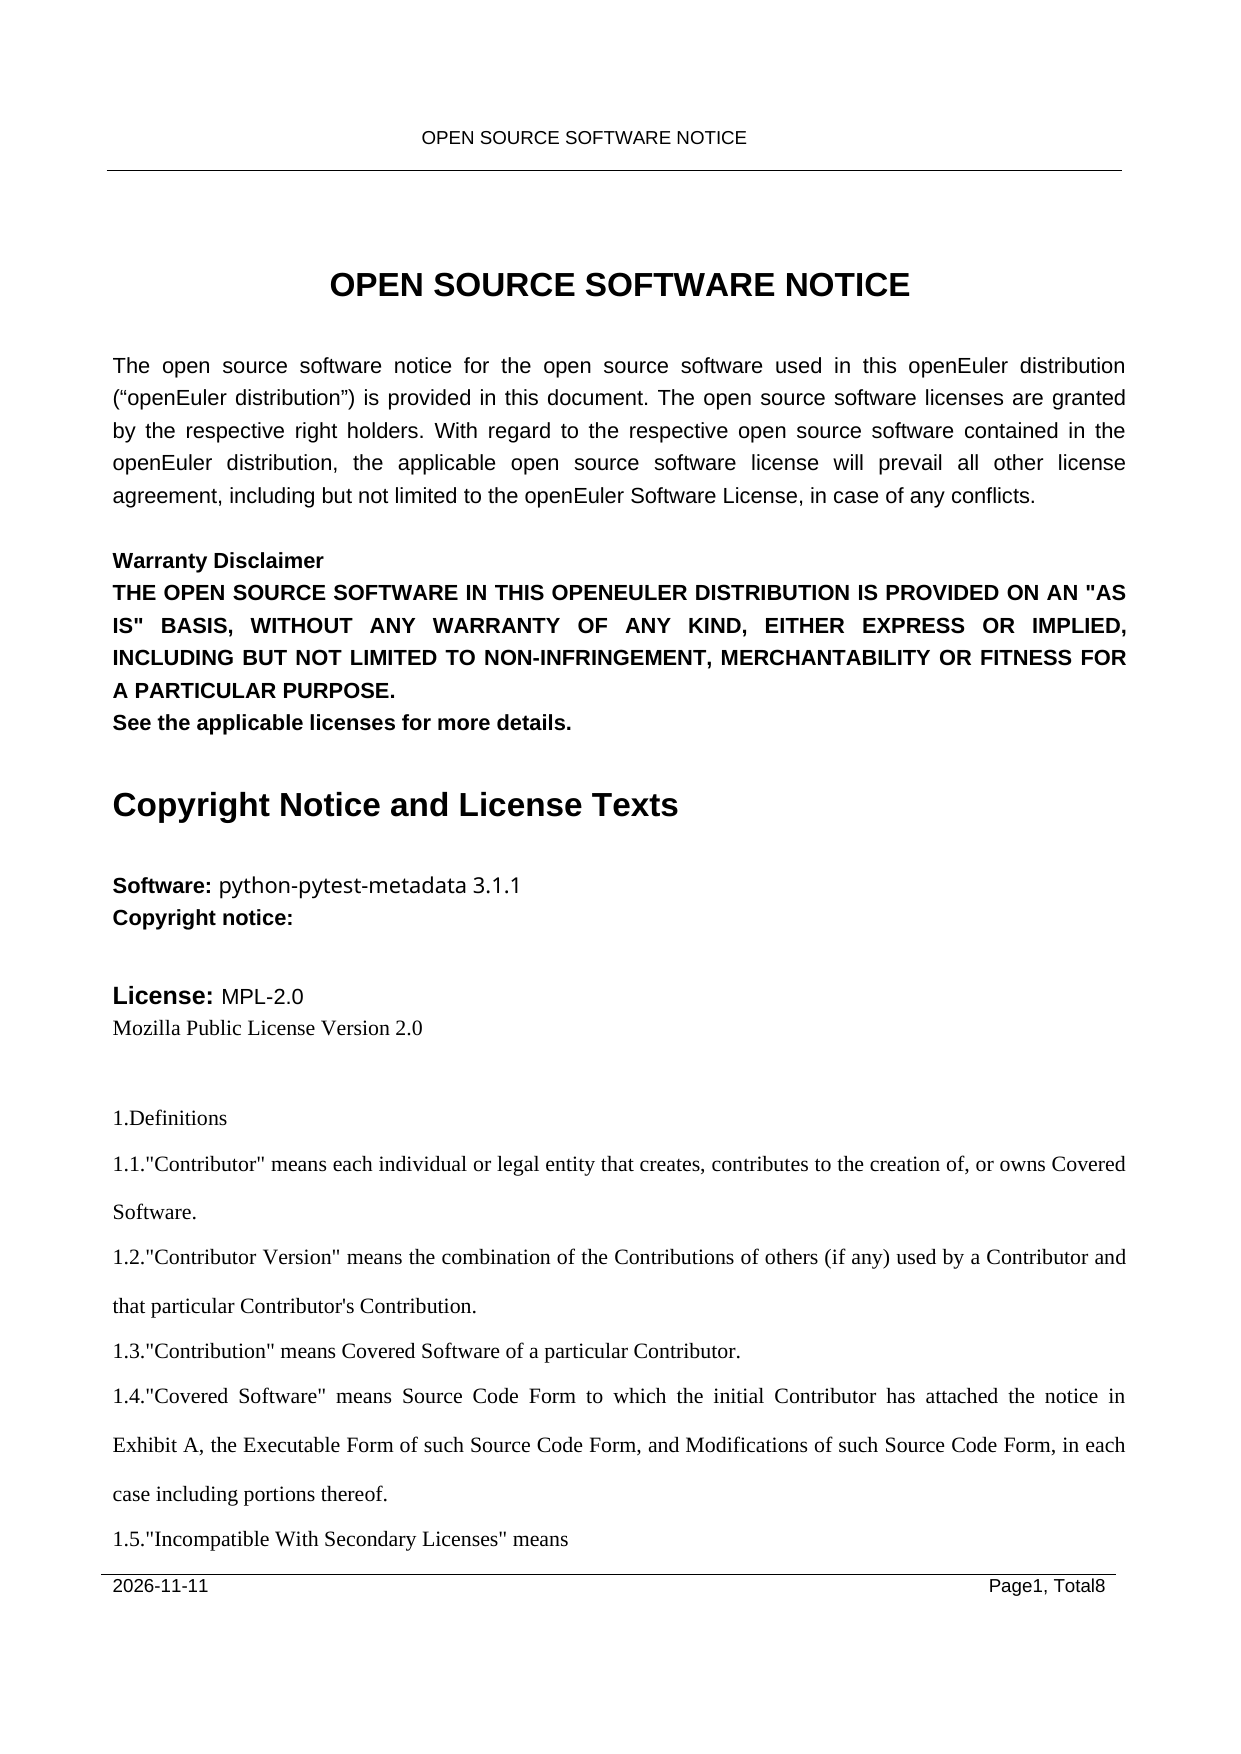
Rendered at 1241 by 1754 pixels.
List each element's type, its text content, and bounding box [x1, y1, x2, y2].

text Warranty Disclaimer [112, 544, 1128, 576]
text 1.3."Contribution" means Covered Software of a particular Contributor. [112, 1334, 1128, 1367]
text Copyright Notice and License Texts [112, 771, 1128, 836]
text Copyright notice: [112, 901, 1128, 934]
text 1.5."Incompatible With Secondary Licenses" means [112, 1522, 1128, 1555]
text 1.4."Covered Software" means Source Code Form to which the initial Contributor has attached the notice in Exhibit A, the Executable Form of such Source Code Form, and Modifications of such Source Code Form, in each case including portions thereof. [112, 1380, 1128, 1510]
text 1.1."Contributor" means each individual or legal entity that creates, contributes to the creation of, or owns Covered Software. [112, 1147, 1128, 1228]
text OPEN SOURCE SOFTWARE NOTICE [112, 251, 1128, 316]
text License: MPL-2.0 [112, 979, 1128, 1012]
text Mozilla Public License Version 2.0 [112, 1012, 1128, 1044]
text 1.2."Contributor Version" means the combination of the Contributions of others (if any) used by a Contributor and that particular Contributor's Contribution. [112, 1241, 1128, 1322]
title Software: python-pytest-metadata 3.1.1 [112, 869, 1128, 901]
text THE OPEN SOURCE SOFTWARE IN THIS OPENEULER DISTRIBUTION IS PROVIDED ON AN "AS IS" BASIS, WITHOUT ANY WARRANTY OF ANY KIND, EITHER EXPRESS OR IMPLIED, INCLUDING BUT NOT LIMITED TO NON-INFRINGEMENT, MERCHANTABILITY OR FITNESS FOR A PARTICULAR PURPOSE. See the applicable licenses for more details. [112, 576, 1128, 739]
text The open source software notice for the open source software used in this openEuler distribution (“openEuler distribution”) is provided in this document. The open source software licenses are granted by the respective right holders. With regard to the respective open source software contained in the openEuler distribution, the applicable open source software license will prevail all other license agreement, including but not limited to the openEuler Software License, in case of any conflicts. [112, 349, 1128, 511]
text 1.Definitions [112, 1102, 1128, 1134]
